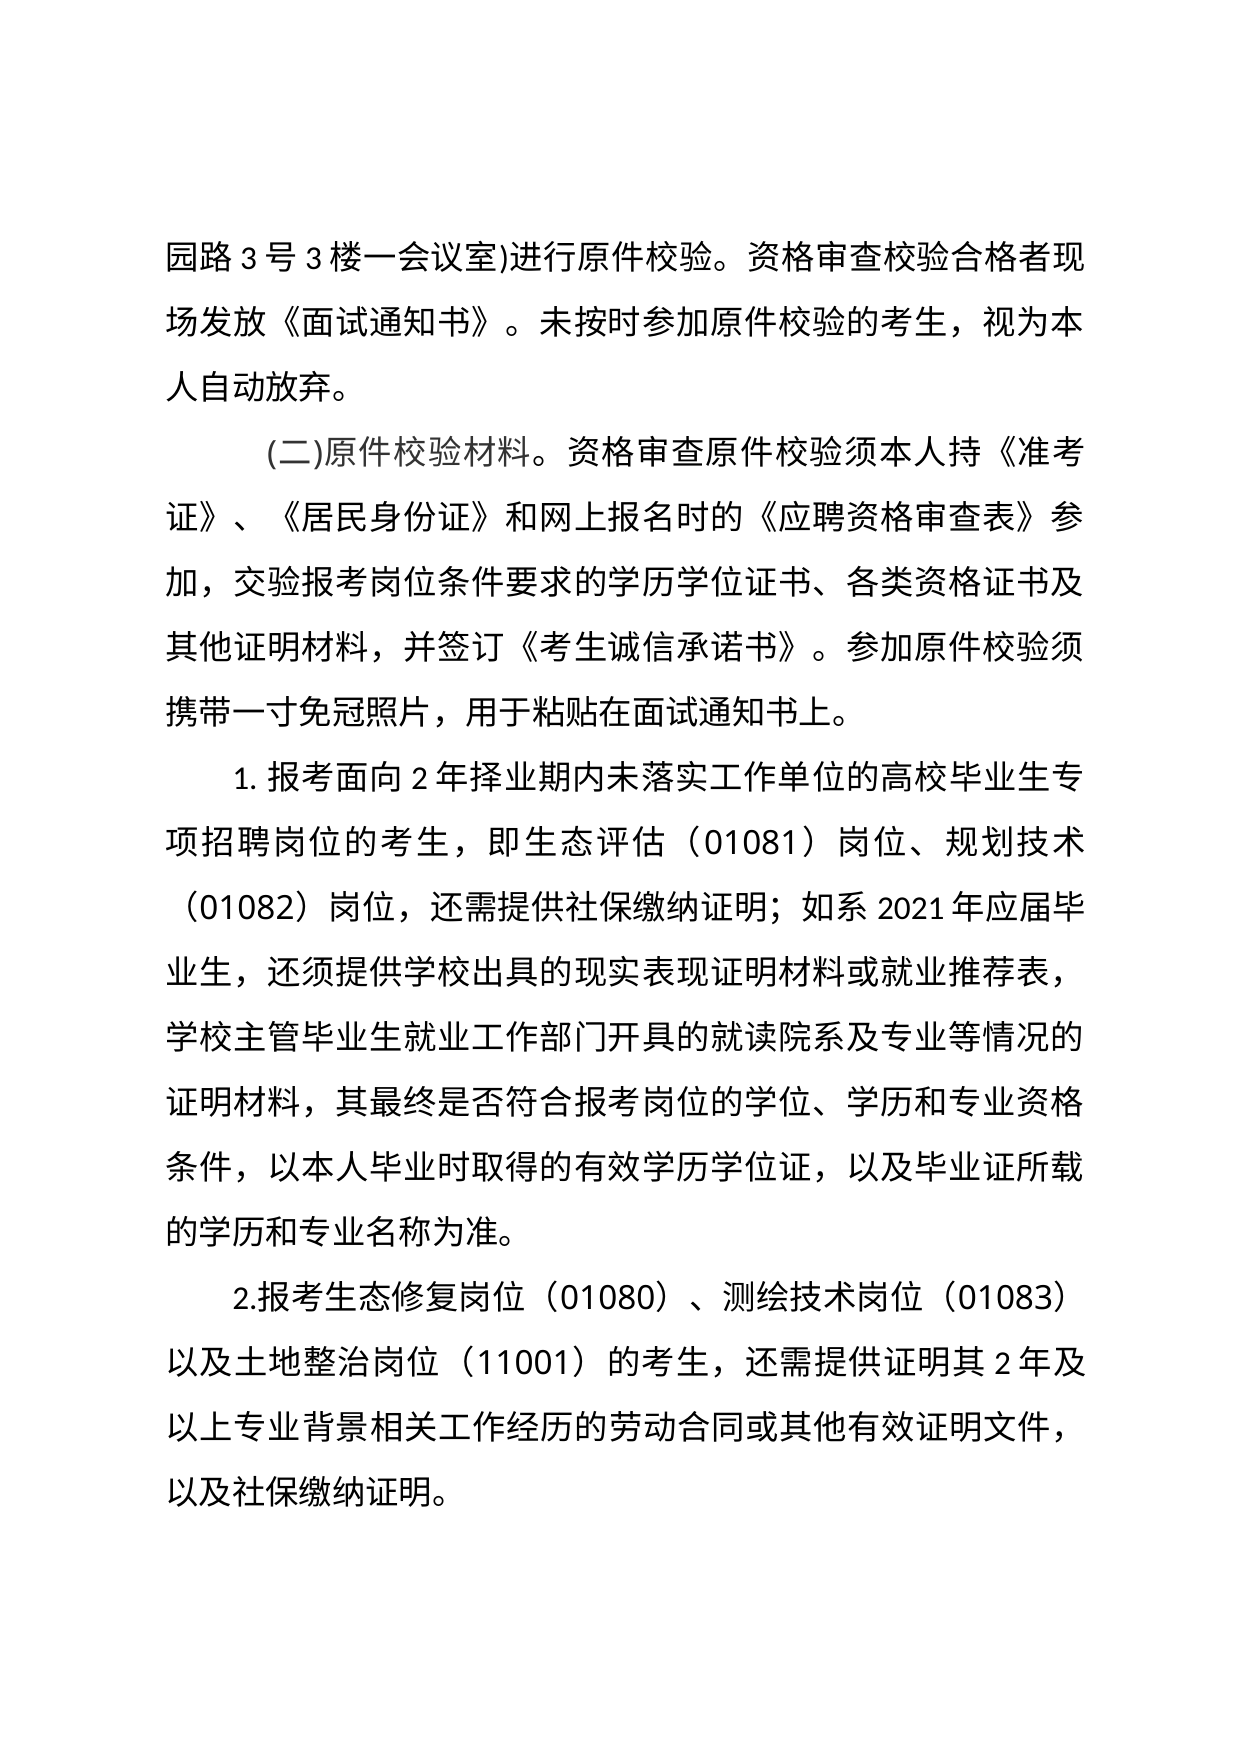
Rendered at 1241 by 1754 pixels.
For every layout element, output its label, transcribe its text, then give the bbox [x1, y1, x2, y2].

text 1. 报考面向2年择业期内未落实工作单位的高校毕业生专项招聘岗位的考生，即生态评估（01081）岗位、规划技术（01082）岗位，还需提供社保缴纳证明；如系2021年应届毕业生，还须提供学校出具的现实表现证明材料或就业推荐表，学校主管毕业生就业工作部门开具的就读院系及专业等情况的证明材料，其最终是否符合报考岗位的学位、学历和专业资格条件，以本人毕业时取得的有效学历学位证，以及毕业证所载的学历和专业名称为准。 [165, 742, 1087, 1262]
text (二)原件校验材料。资格审查原件校验须本人持《准考证》、《居民身份证》和网上报名时的《应聘资格审查表》参加，交验报考岗位条件要求的学历学位证书、各类资格证书及其他证明材料，并签订《考生诚信承诺书》。参加原件校验须携带一寸免冠照片，用于粘贴在面试通知书上。 [165, 417, 1087, 742]
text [165, 222, 1087, 417]
text 2.报考生态修复岗位（01080）、测绘技术岗位（01083）以及土地整治岗位（11001）的考生，还需提供证明其2年及以上专业背景相关工作经历的劳动合同或其他有效证明文件，以及社保缴纳证明。 [165, 1262, 1087, 1522]
